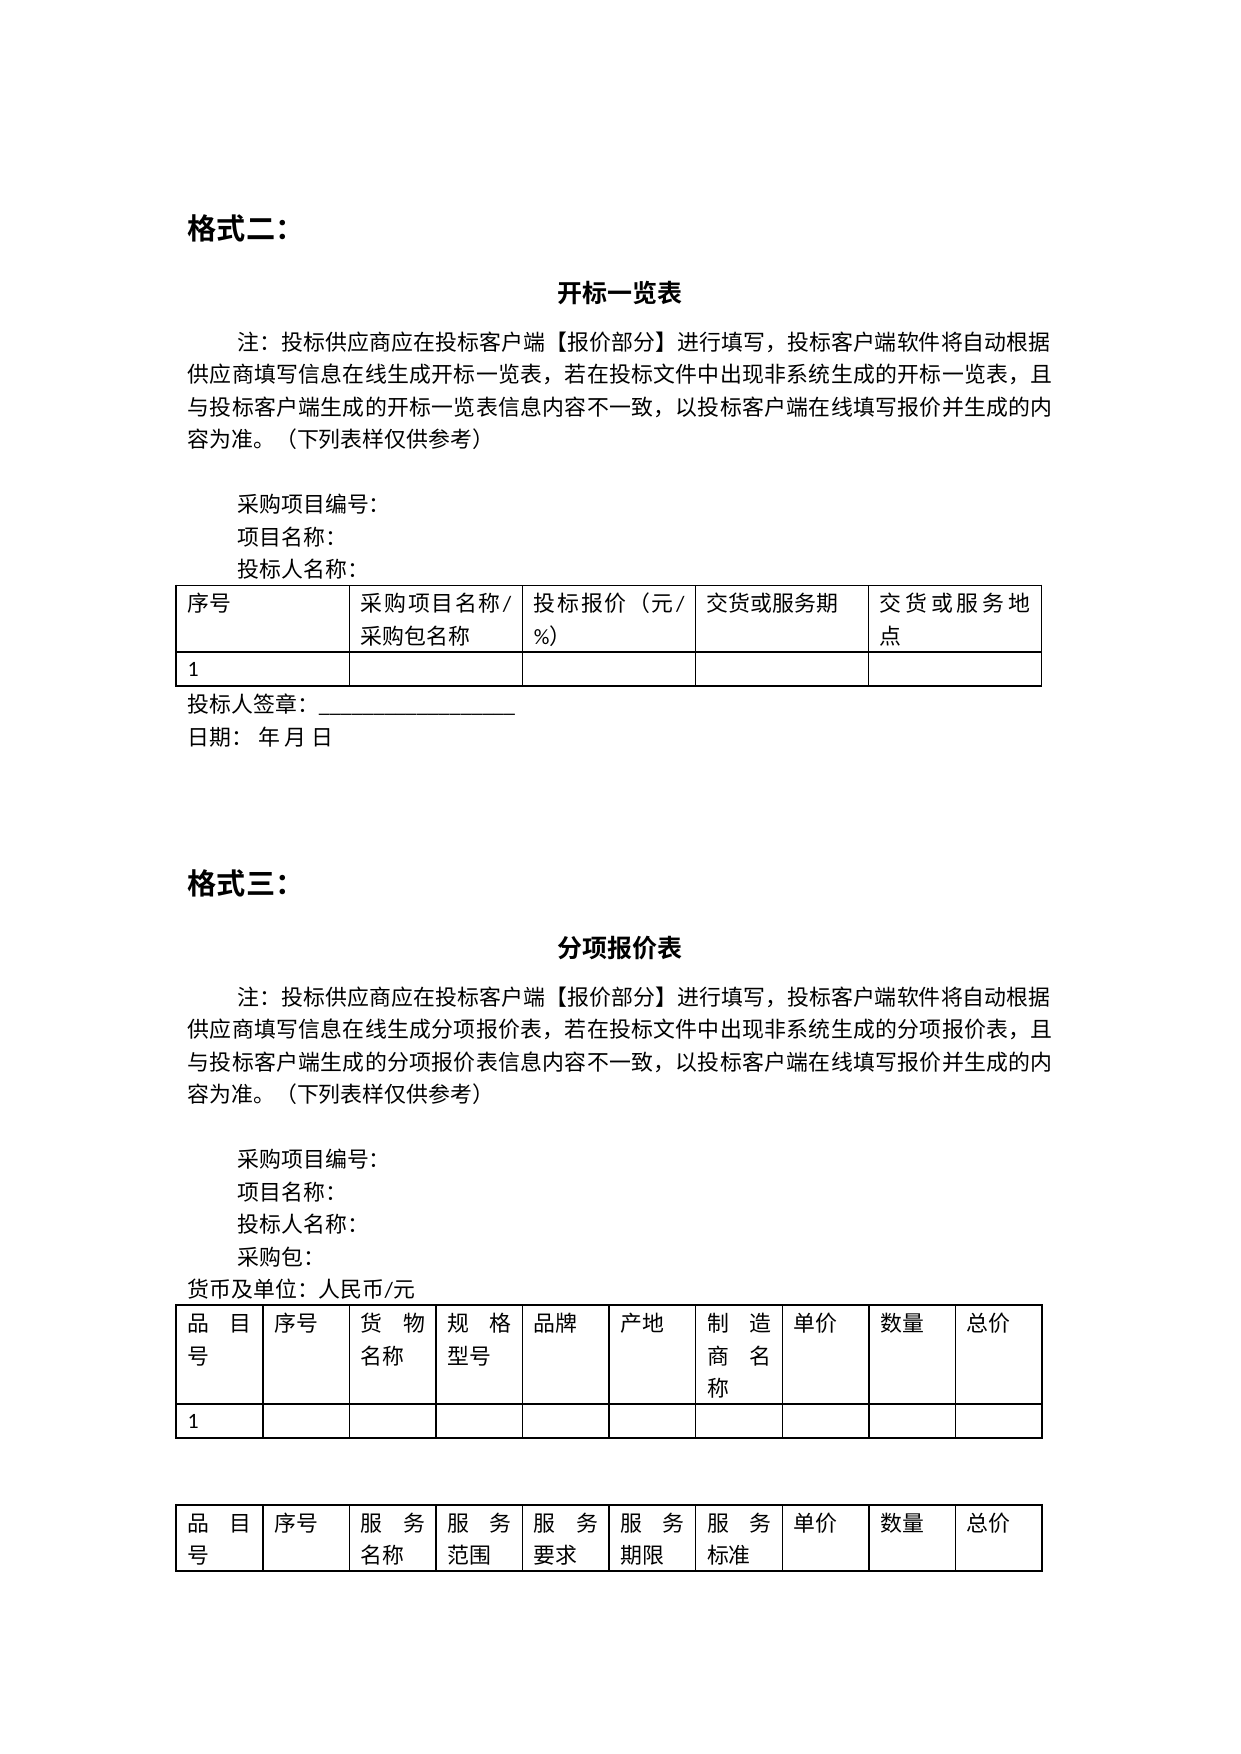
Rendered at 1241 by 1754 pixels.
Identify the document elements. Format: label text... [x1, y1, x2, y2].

text 投标人名称： [187, 552, 1053, 584]
text 货币及单位：人民币/元 [187, 1272, 1053, 1304]
text 项目名称： [187, 1174, 1053, 1207]
table_cell [869, 653, 1041, 685]
table_header 品牌 [523, 1306, 608, 1403]
table_header 规格型号 [437, 1306, 522, 1403]
table_header 序号 [177, 586, 349, 651]
table_header 产地 [610, 1306, 695, 1403]
table_header 服务期限 [610, 1506, 695, 1570]
table_header 货物名称 [350, 1306, 435, 1403]
table_header 服务范围 [437, 1506, 522, 1570]
table_cell [870, 1405, 955, 1437]
text 格式三： [187, 849, 1053, 914]
text 注：投标供应商应在投标客户端【报价部分】进行填写，投标客户端软件将自动根据供应商填写信息在线生成开标一览表，若在投标文件中出现非系统生成的开标一览表，且与投标客户端生成的开标一览表信息内容不一致，以投标客户端在线填写报价并生成的内容为准。（下列表样仅供参考） [187, 324, 1053, 487]
table_cell [956, 1405, 1041, 1437]
table_header 服务标准 [696, 1506, 782, 1570]
text 投标人签章：__________________ [187, 687, 1053, 719]
text 项目名称： [187, 519, 1053, 552]
table_cell [437, 1405, 522, 1437]
table_header 数量 [870, 1506, 955, 1570]
text 格式二： [187, 194, 1053, 259]
text 采购包： [187, 1239, 1053, 1272]
table_header 总价 [956, 1506, 1041, 1570]
table_cell [696, 653, 868, 685]
table_header 服务名称 [350, 1506, 435, 1570]
table_cell 1 [177, 653, 349, 685]
table_cell [696, 1405, 782, 1437]
table_header 品目号 [177, 1506, 262, 1570]
table_header 投标报价（元/%） [523, 586, 695, 651]
text 注：投标供应商应在投标客户端【报价部分】进行填写，投标客户端软件将自动根据供应商填写信息在线生成分项报价表，若在投标文件中出现非系统生成的分项报价表，且与投标客户端生成的分项报价表信息内容不一致，以投标客户端在线填写报价并生成的内容为准。（下列表样仅供参考） [187, 979, 1053, 1142]
text 投标人名称： [187, 1207, 1053, 1239]
text 采购项目编号： [187, 487, 1053, 519]
table_cell [350, 653, 522, 685]
text 分项报价表 [187, 914, 1053, 979]
table_header 序号 [264, 1506, 349, 1570]
table_header 制造商名称 [696, 1306, 782, 1403]
table_header 序号 [264, 1306, 349, 1403]
table_header 交货或服务期 [696, 586, 868, 651]
table_cell [350, 1405, 435, 1437]
table_cell [610, 1405, 695, 1437]
table_cell [523, 653, 695, 685]
text 日期： 年 月 日 [187, 719, 1053, 752]
table_cell [523, 1405, 608, 1437]
table_header 单价 [783, 1306, 868, 1403]
table_cell [264, 1405, 349, 1437]
table_header 数量 [870, 1306, 955, 1403]
table_header 单价 [783, 1506, 868, 1570]
table_cell 1 [177, 1405, 262, 1437]
table_header 交货或服务地点 [869, 586, 1041, 651]
table_header 服务要求 [523, 1506, 608, 1570]
text 采购项目编号： [187, 1142, 1053, 1174]
table_header 总价 [956, 1306, 1041, 1403]
table_header 品目号 [177, 1306, 262, 1403]
table_header 采购项目名称/采购包名称 [350, 586, 522, 651]
text 开标一览表 [187, 259, 1053, 324]
table_cell [783, 1405, 868, 1437]
